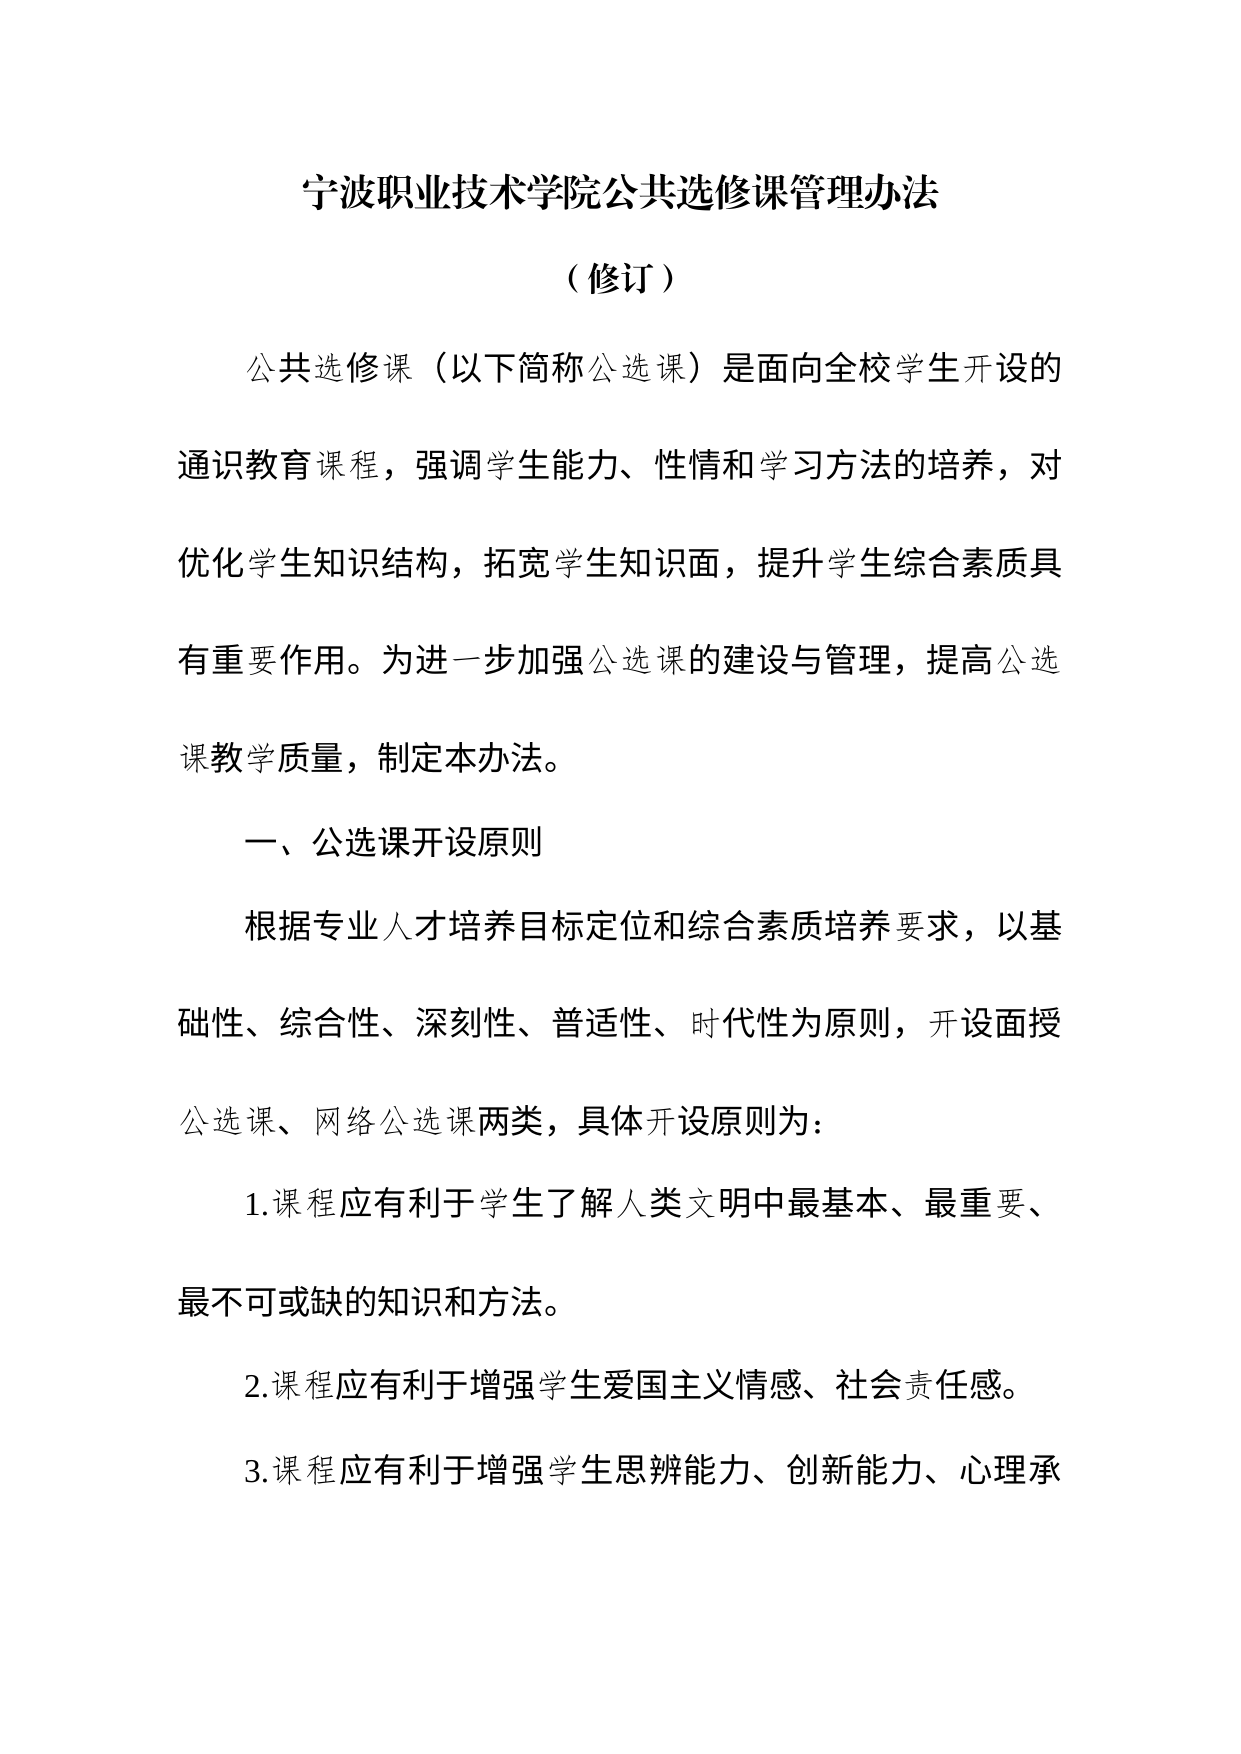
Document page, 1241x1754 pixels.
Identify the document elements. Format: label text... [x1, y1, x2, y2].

text 公共选修课（以下简称公选课）是面向全校学生开设的通识教育课程，强调学生能力、性情和学习方法的培养，对优化学生知识结构，拓宽学生知识面，提升学生综合素质具有重要作用。为进一步加强公选课的建设与管理，提高公选课教学质量，制定本办法。 [177, 333, 1063, 788]
text 根据专业人才培养目标定位和综合素质培养要求，以基础性、综合性、深刻性、普适性、时代性为原则，开设面授公选课、网络公选课两类，具体开设原则为： [177, 891, 1063, 1151]
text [177, 1437, 1063, 1502]
text 2.课程应有利于增强学生爱国主义情感、社会责任感。 [177, 1352, 1063, 1417]
text （修订） [177, 249, 1063, 314]
text 1.课程应有利于学生了解人类文明中最基本、最重要、最不可或缺的知识和方法。 [177, 1170, 1063, 1333]
text 宁波职业技术学院公共选修课管理办法 [177, 162, 1063, 227]
subtitle 一、公选课开设原则 [177, 807, 1063, 872]
